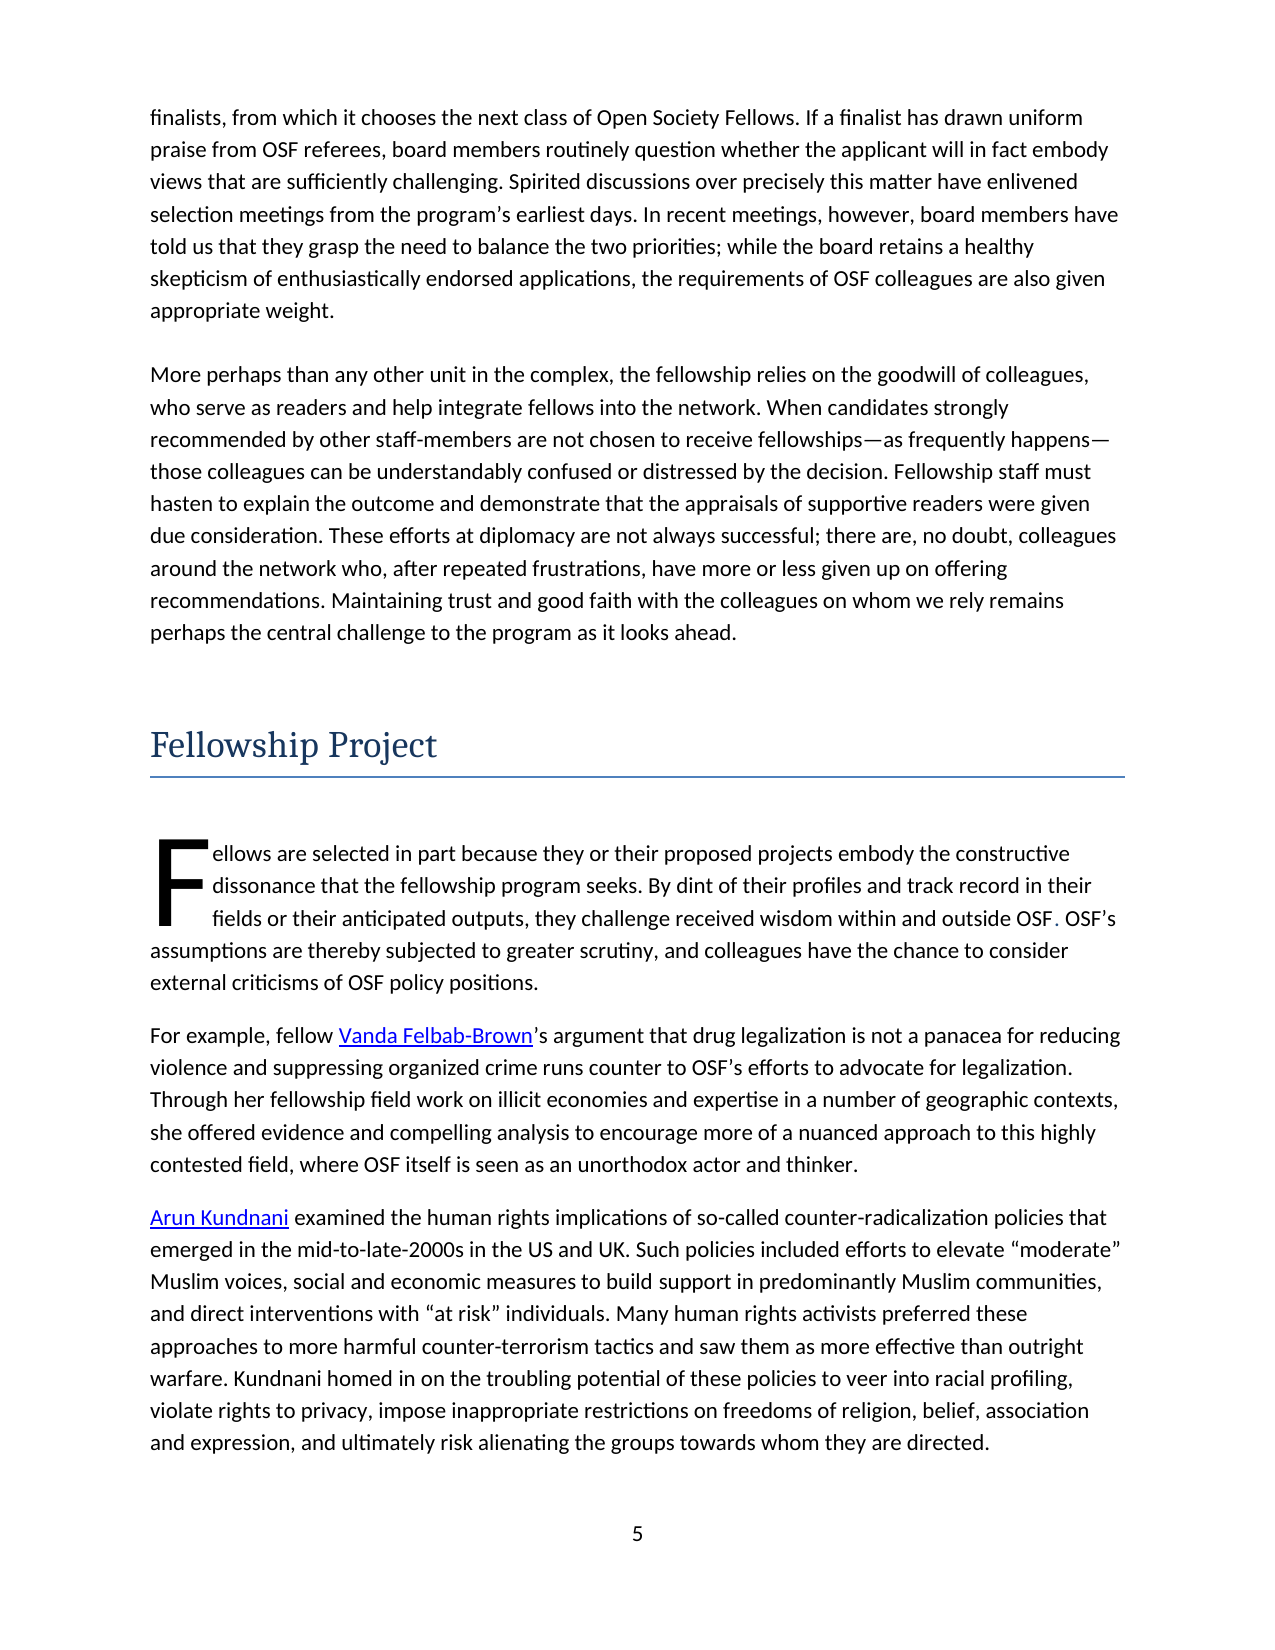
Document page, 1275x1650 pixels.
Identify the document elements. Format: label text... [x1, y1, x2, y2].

text Arun Kundnani examined the human rights implications of so-called counter-radicalization policies that emerged in the mid-to-late-2000s in the US and UK. Such policies included efforts to elevate “moderate” Muslim voices, social and economic measures to build support in predominantly Muslim communities, and direct interventions with “at risk” individuals. Many human rights activists preferred these approaches to more harmful counter-terrorism tactics and saw them as more effective than outright warfare. Kundnani homed in on the troubling potential of these policies to veer into racial profiling, violate rights to privacy, impose inappropriate restrictions on freedoms of religion, belief, association and expression, and ultimately risk alienating the groups towards whom they are directed. [150, 1203, 1125, 1456]
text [150, 103, 1125, 324]
text More perhaps than any other unit in the complex, the fellowship relies on the goodwill of colleagues, who serve as readers and help integrate fellows into the network. When candidates strongly recommended by other staff-members are not chosen to receive fellowships—as frequently happens—those colleagues can be understandably confused or distressed by the decision. Fellowship staff must hasten to explain the outcome and demonstrate that the appraisals of supportive readers were given due consideration. These efforts at diplomacy are not always successful; there are, no doubt, colleagues around the network who, after repeated frustrations, have more or less given up on offering recommendations. Maintaining trust and good faith with the colleagues on whom we rely remains perhaps the central challenge to the program as it looks ahead. [150, 361, 1125, 646]
text Fellowship Project [150, 724, 1125, 776]
text ellows are selected in part because they or their proposed projects embody the constructive dissonance that the fellowship program seeks. By dint of their profiles and track record in their fields or their anticipated outputs, they challenge received wisdom within and outside OSF. OSF’s assumptions are thereby subjected to greater scrutiny, and colleagues have the chance to consider external criticisms of OSF policy positions. [150, 839, 1125, 996]
text For example, fellow Vanda Felbab-Brown’s argument that drug legalization is not a panacea for reducing violence and suppressing organized crime runs counter to OSF’s efforts to advocate for legalization. Through her fellowship field work on illicit economies and expertise in a number of geographic contexts, she offered evidence and compelling analysis to encourage more of a nuanced approach to this highly contested field, where OSF itself is seen as an unorthodox actor and thinker. [150, 1021, 1125, 1178]
